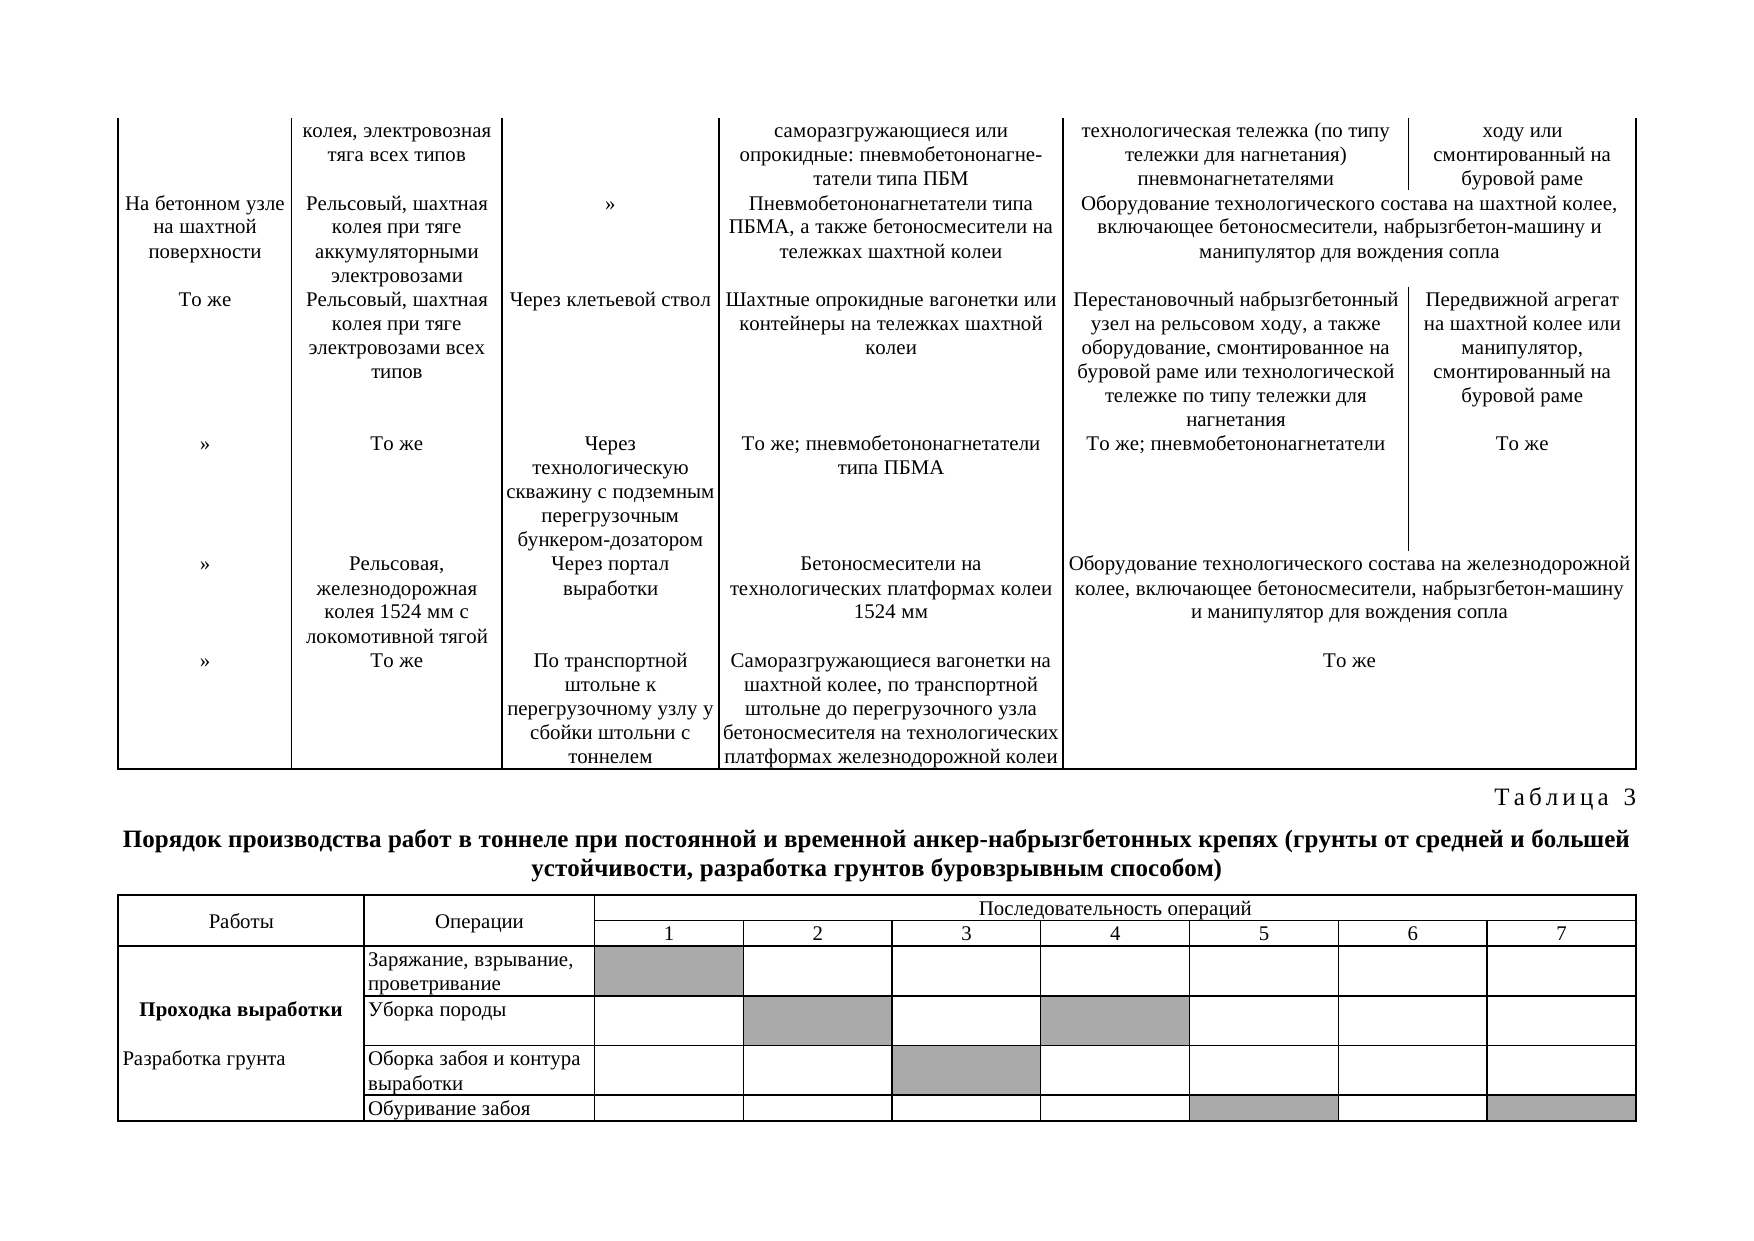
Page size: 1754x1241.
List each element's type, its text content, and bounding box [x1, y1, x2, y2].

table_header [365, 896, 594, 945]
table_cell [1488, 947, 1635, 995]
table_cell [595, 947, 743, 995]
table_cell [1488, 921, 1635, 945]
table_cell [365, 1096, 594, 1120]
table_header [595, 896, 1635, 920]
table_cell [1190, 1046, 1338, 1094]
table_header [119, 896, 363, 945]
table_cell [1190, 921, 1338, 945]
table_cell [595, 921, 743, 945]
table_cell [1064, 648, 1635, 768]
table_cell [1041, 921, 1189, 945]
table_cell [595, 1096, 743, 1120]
text Порядок производства работ в тоннеле при постоянной и временной анкер-набрызгбетонных крепях (грунты от средней и большей устойчивости, разработка грунтов буровзрывным способом) [118, 823, 1636, 882]
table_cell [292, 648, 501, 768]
text Таблица 3 [118, 782, 1636, 811]
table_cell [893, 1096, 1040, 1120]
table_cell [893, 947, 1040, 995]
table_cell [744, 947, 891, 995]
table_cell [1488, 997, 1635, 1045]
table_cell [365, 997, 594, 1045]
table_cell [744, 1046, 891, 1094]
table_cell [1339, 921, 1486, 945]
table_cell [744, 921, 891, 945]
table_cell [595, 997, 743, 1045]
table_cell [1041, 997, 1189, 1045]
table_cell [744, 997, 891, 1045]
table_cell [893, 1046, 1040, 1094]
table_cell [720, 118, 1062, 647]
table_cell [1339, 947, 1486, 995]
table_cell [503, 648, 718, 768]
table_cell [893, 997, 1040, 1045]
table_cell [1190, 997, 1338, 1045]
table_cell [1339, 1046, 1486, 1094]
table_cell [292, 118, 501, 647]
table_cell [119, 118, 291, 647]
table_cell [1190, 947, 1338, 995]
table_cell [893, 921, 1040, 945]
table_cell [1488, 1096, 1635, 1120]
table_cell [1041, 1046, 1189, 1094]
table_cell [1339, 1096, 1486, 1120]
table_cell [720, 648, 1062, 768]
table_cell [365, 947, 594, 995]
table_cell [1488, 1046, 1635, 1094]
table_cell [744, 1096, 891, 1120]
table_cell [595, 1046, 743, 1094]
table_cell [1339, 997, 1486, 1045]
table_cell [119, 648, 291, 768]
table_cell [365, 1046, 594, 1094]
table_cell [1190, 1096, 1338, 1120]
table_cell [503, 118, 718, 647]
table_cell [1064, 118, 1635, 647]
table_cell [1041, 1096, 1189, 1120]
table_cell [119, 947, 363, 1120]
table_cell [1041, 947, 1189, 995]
